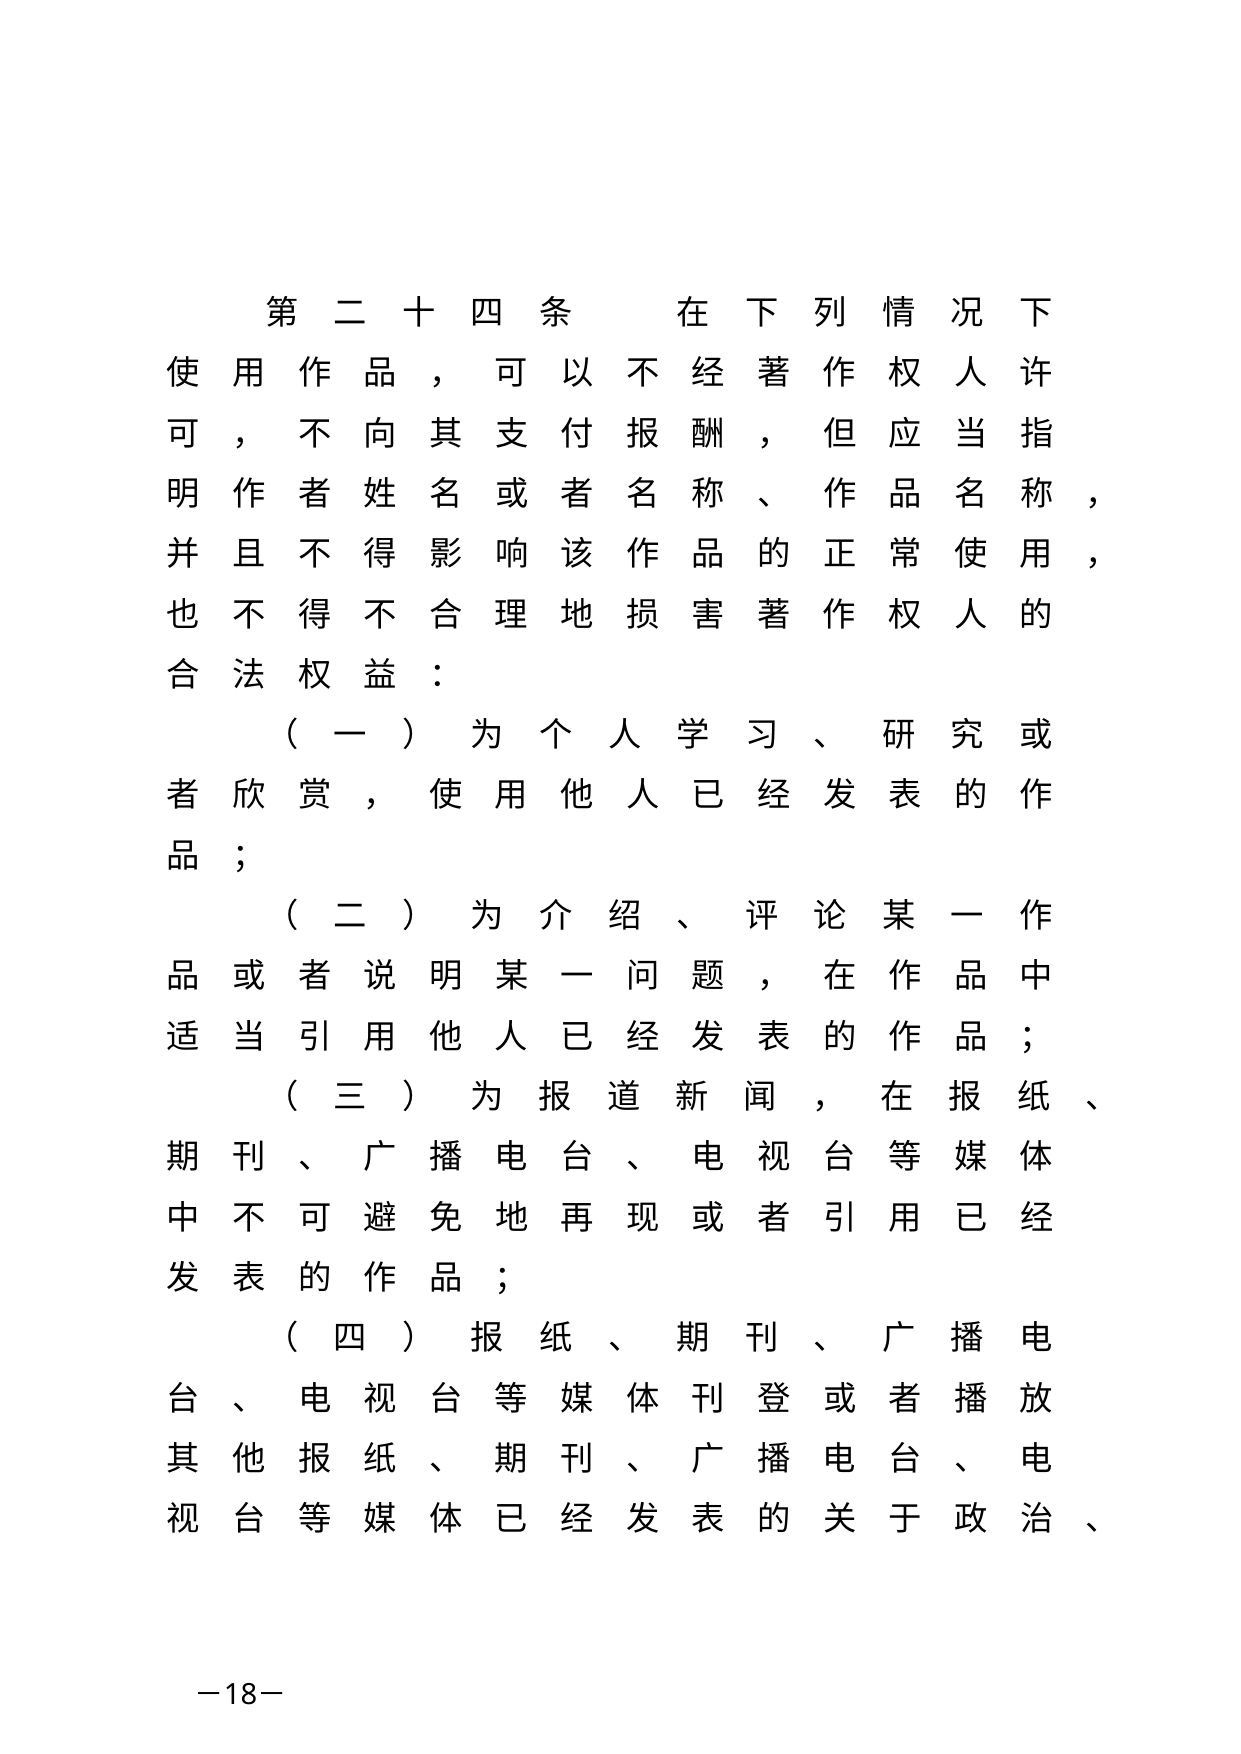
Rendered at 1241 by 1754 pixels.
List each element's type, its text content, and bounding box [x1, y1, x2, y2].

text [167, 1305, 1085, 1546]
text （二）为介绍、评论某一作品或者说明某一问题，在作品中适当引用他人已经发表的作品； [167, 883, 1085, 1064]
text 第二十四条 在下列情况下使用作品，可以不经著作权人许可，不向其支付报酬，但应当指明作者姓名或者名称、作品名称，并且不得影响该作品的正常使用，也不得不合理地损害著作权人的合法权益： [167, 280, 1085, 702]
text （一）为个人学习、研究或者欣赏，使用他人已经发表的作品； [167, 702, 1085, 883]
text （三）为报道新闻，在报纸、期刊、广播电台、电视台等媒体中不可避免地再现或者引用已经发表的作品； [167, 1064, 1085, 1305]
